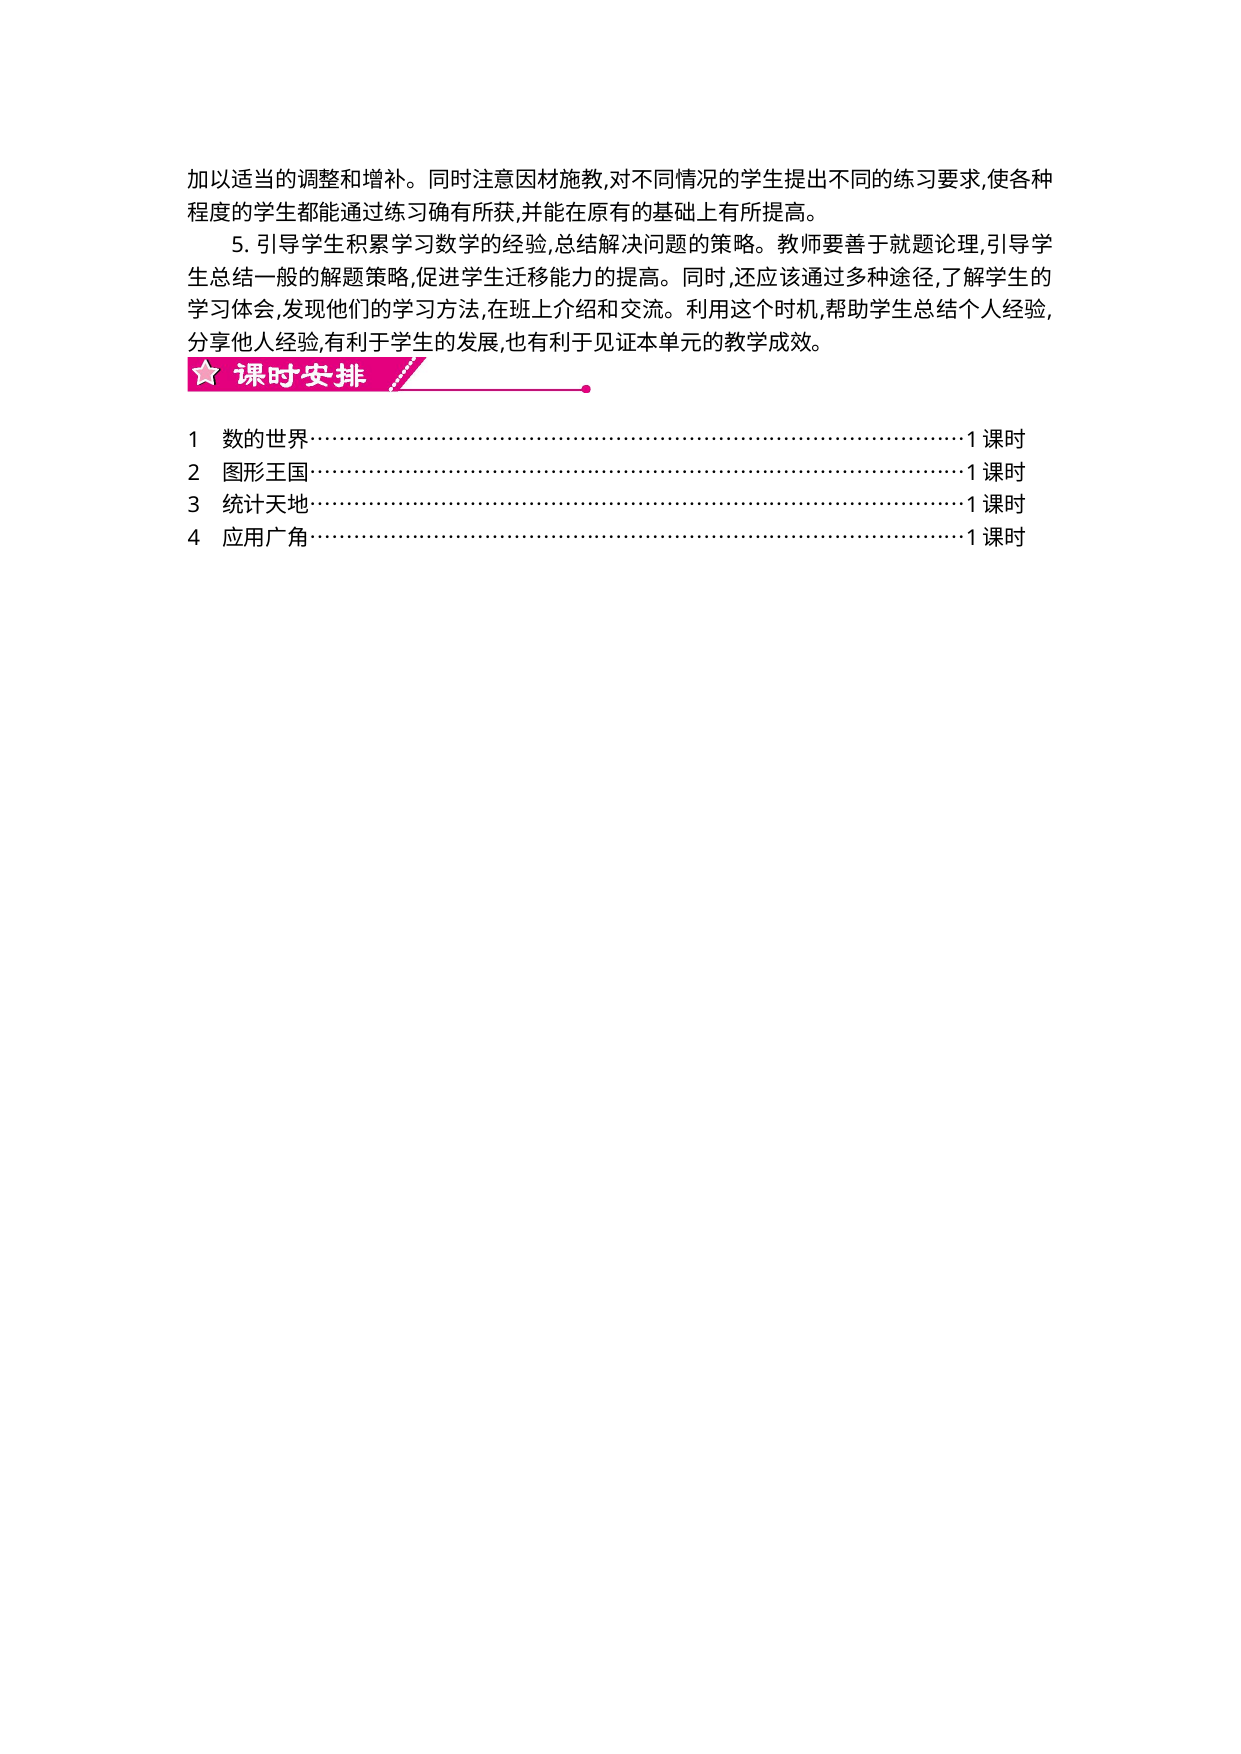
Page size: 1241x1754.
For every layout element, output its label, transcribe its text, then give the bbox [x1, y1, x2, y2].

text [187, 162, 1053, 227]
text 3 统计天地………………………………………………………………………………1课时 [187, 487, 1053, 519]
text 1 数的世界………………………………………………………………………………1课时 [187, 422, 1053, 454]
text 4 应用广角………………………………………………………………………………1课时 [187, 519, 1053, 552]
text 5. 引导学生积累学习数学的经验,总结解决问题的策略。教师要善于就题论理,引导学生总结一般的解题策略,促进学生迁移能力的提高。同时,还应该通过多种途径,了解学生的学习体会,发现他们的学习方法,在班上介绍和交流。利用这个时机,帮助学生总结个人经验,分享他人经验,有利于学生的发展,也有利于见证本单元的教学成效。 [187, 227, 1053, 357]
picture [187, 357, 591, 393]
text 2 图形王国………………………………………………………………………………1课时 [187, 454, 1053, 487]
